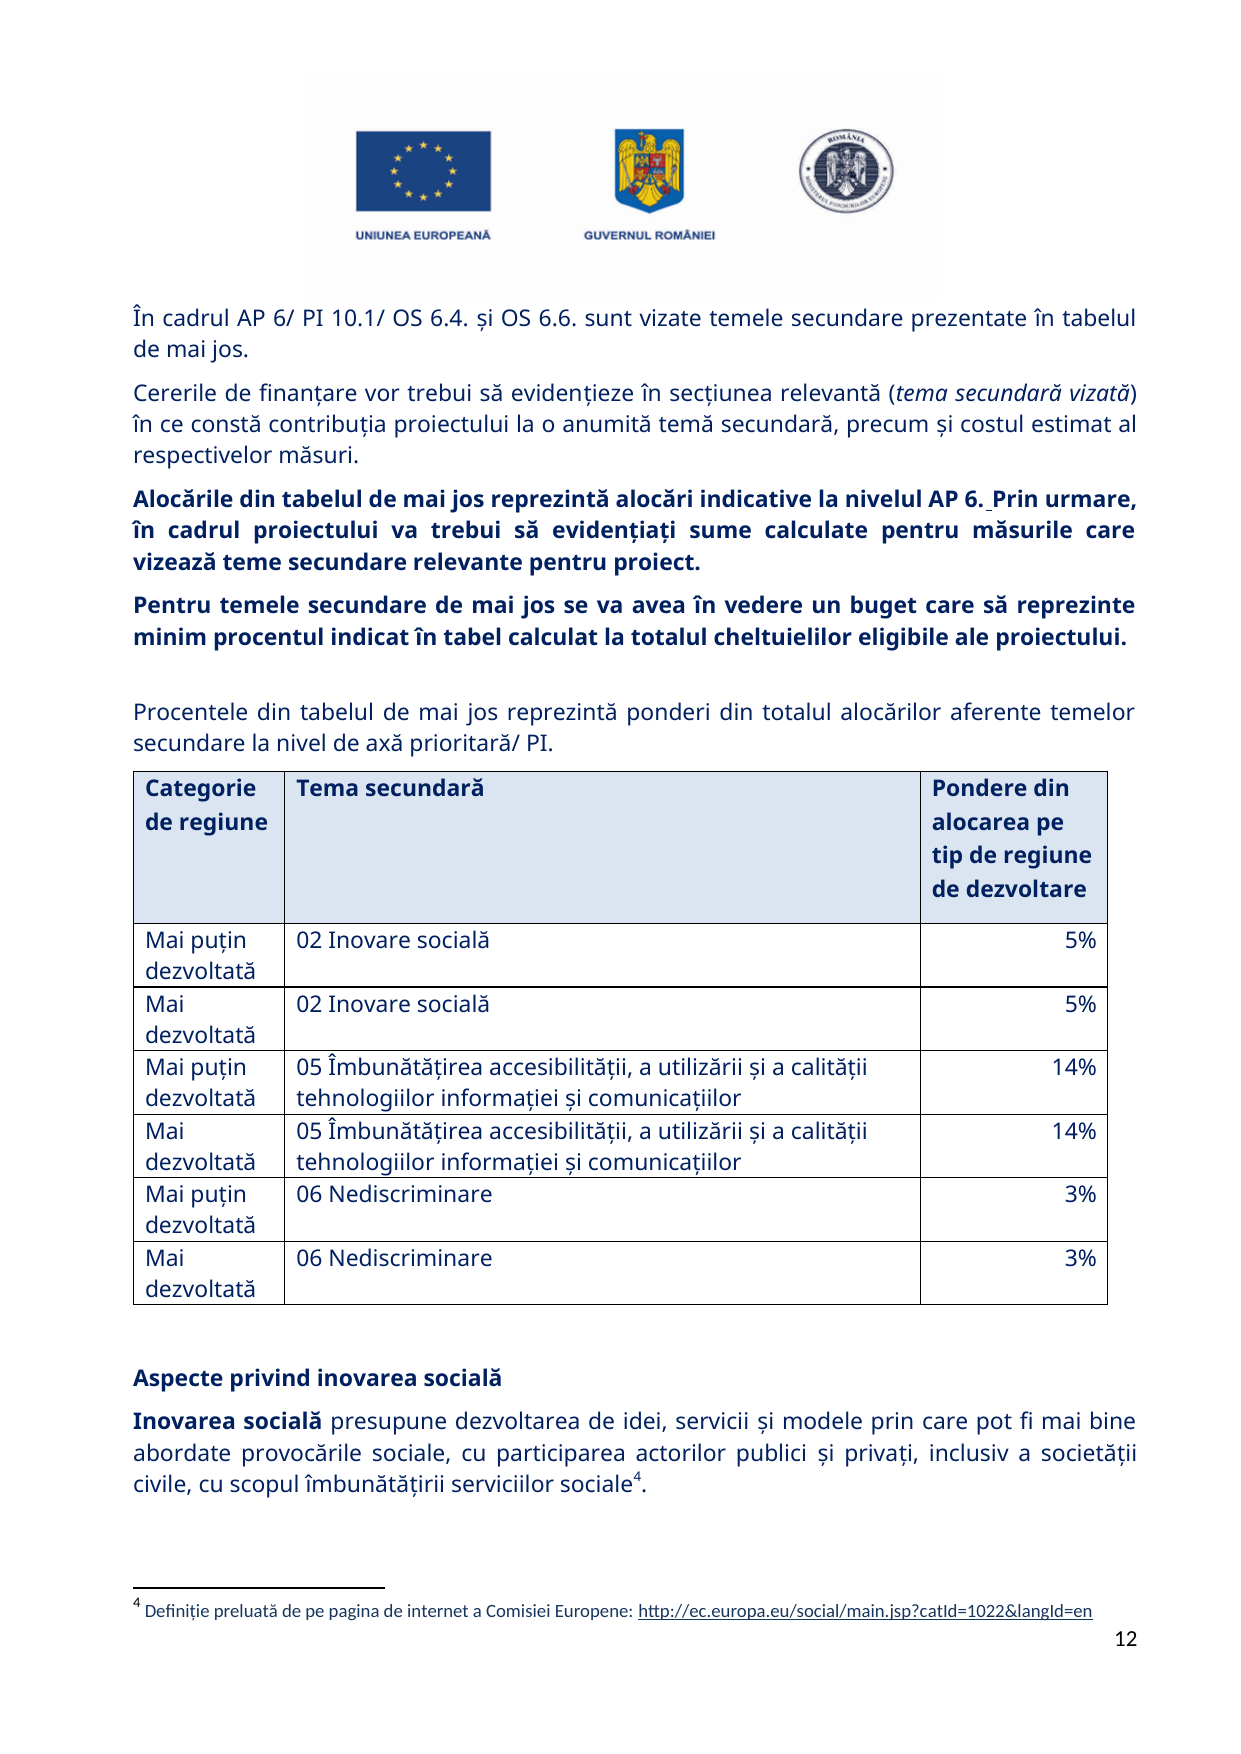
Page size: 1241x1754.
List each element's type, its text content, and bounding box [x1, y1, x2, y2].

table_cell Mai puțin dezvoltată [134, 924, 284, 986]
table_cell Mai dezvoltată [134, 988, 284, 1050]
table_cell 06 Nediscriminare [285, 1178, 920, 1241]
table_cell 05 Îmbunătățirea accesibilității, a utilizării și a calității tehnologiilor informației și comunicațiilor [285, 1115, 920, 1177]
table_cell Mai puțin dezvoltată [134, 1178, 284, 1241]
text Inovarea socială presupune dezvoltarea de idei, servicii și modele prin care pot fi mai bine abordate provocările sociale, cu participarea actorilor publici și privați, inclusiv a societății civile, cu scopul îmbunătățirii serviciilor sociale. [133, 1405, 1137, 1499]
text Alocările din tabelul de mai jos reprezintă alocări indicative la nivelul AP 6. Prin urmare, în cadrul proiectului va trebui să evidențiați sume calculate pentru măsurile care vizează teme secundare relevante pentru proiect. [133, 483, 1137, 577]
table_cell 06 Nediscriminare [285, 1242, 920, 1304]
text Pentru temele secundare de mai jos se va avea în vedere un buget care să reprezinte minim procentul indicat în tabel calculat la totalul cheltuielilor eligibile ale proiectului. [133, 589, 1137, 652]
table_cell 14% [921, 1051, 1107, 1113]
table_cell 14% [921, 1115, 1107, 1177]
text Procentele din tabelul de mai jos reprezintă ponderi din totalul alocărilor aferente temelor secundare la nivel de axă prioritară/ PI. [133, 696, 1137, 758]
text Cererile de finanțare vor trebui să evidențieze în secțiunea relevantă (tema secundară vizată) în ce constă contribuția proiectului la o anumită temă secundară, precum și costul estimat al respectivelor măsuri. [133, 377, 1137, 471]
table_cell 3% [921, 1242, 1107, 1304]
table_header Tema secundară [285, 772, 920, 923]
text Aspecte privind inovarea socială [133, 1361, 1137, 1393]
table_cell Mai dezvoltată [134, 1115, 284, 1177]
table_cell Mai puțin dezvoltată [134, 1051, 284, 1113]
table_cell 02 Inovare socială [285, 924, 920, 986]
table_header Pondere din alocarea pe tip de regiune de dezvoltare [921, 772, 1107, 923]
table_cell 02 Inovare socială [285, 988, 920, 1050]
table_cell 5% [921, 924, 1107, 986]
picture [303, 73, 938, 302]
table_cell 3% [921, 1178, 1107, 1241]
table_cell 05 Îmbunătățirea accesibilității, a utilizării și a calității tehnologiilor informației și comunicațiilor [285, 1051, 920, 1113]
text În cadrul AP 6/ PI 10.1/ OS 6.4. și OS 6.6. sunt vizate temele secundare prezentate în tabelul de mai jos. [133, 302, 1137, 364]
table_header Categorie de regiune [134, 772, 284, 923]
table_cell 5% [921, 988, 1107, 1050]
table_cell Mai dezvoltată [134, 1242, 284, 1304]
